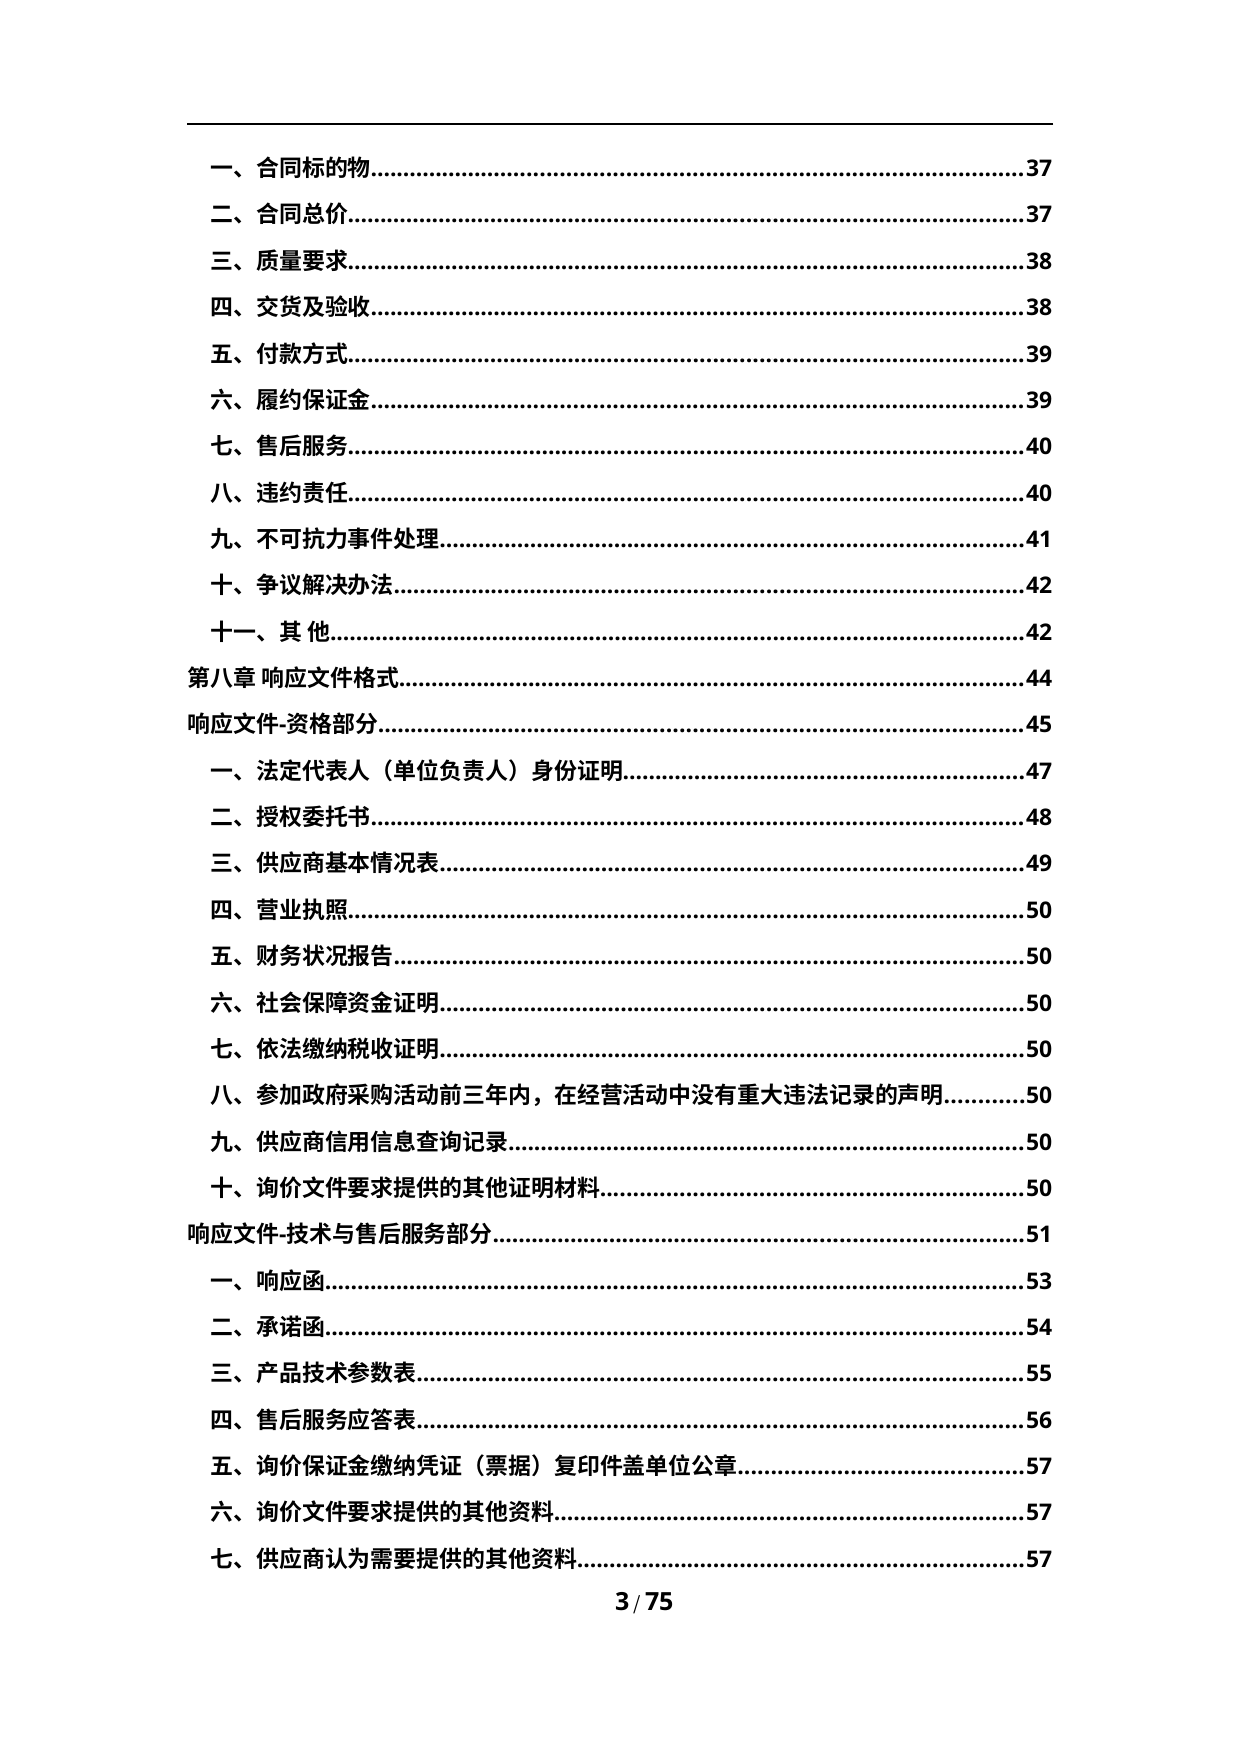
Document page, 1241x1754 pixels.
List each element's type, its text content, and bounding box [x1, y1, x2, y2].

list 三、质量要求 38 [210, 243, 1053, 276]
list 八、违约责任 40 [210, 474, 1053, 508]
list 一、法定代表人（单位负责人）身份证明 47 [210, 753, 1053, 786]
list 五、财务状况报告 50 [210, 938, 1053, 971]
list 九、供应商信用信息查询记录 50 [210, 1123, 1053, 1157]
list 六、履约保证金 39 [210, 382, 1053, 415]
list 四、售后服务应答表 56 [210, 1402, 1053, 1435]
list 六、社会保障资金证明 50 [210, 984, 1053, 1018]
list 一、响应函 53 [210, 1262, 1053, 1296]
list 八、参加政府采购活动前三年内，在经营活动中没有重大违法记录的声明 50 [210, 1077, 1053, 1110]
list 二、授权委托书 48 [210, 799, 1053, 832]
list 三、供应商基本情况表 49 [210, 845, 1053, 879]
list 九、不可抗力事件处理 41 [210, 521, 1053, 554]
list 六、询价文件要求提供的其他资料 57 [210, 1494, 1053, 1528]
list 第八章 响应文件格式 44 [187, 660, 1053, 693]
list 十一、其 他 42 [210, 613, 1053, 647]
list 七、依法缴纳税收证明 50 [210, 1031, 1053, 1064]
list 七、供应商认为需要提供的其他资料 57 [210, 1541, 1053, 1574]
list 五、付款方式 39 [210, 335, 1053, 369]
list 七、售后服务 40 [210, 428, 1053, 461]
list 三、产品技术参数表 55 [210, 1355, 1053, 1388]
list 二、承诺函 54 [210, 1309, 1053, 1342]
list 一、合同标的物 37 [210, 150, 1053, 183]
list 十、争议解决办法 42 [210, 567, 1053, 601]
list 响应文件-技术与售后服务部分 51 [187, 1216, 1053, 1249]
list 响应文件-资格部分 45 [187, 706, 1053, 739]
list 五、询价保证金缴纳凭证（票据）复印件盖单位公章 57 [210, 1448, 1053, 1481]
list 四、交货及验收 38 [210, 289, 1053, 322]
list 二、合同总价 37 [210, 196, 1053, 230]
list 十、询价文件要求提供的其他证明材料 50 [210, 1170, 1053, 1203]
list 四、营业执照 50 [210, 892, 1053, 925]
